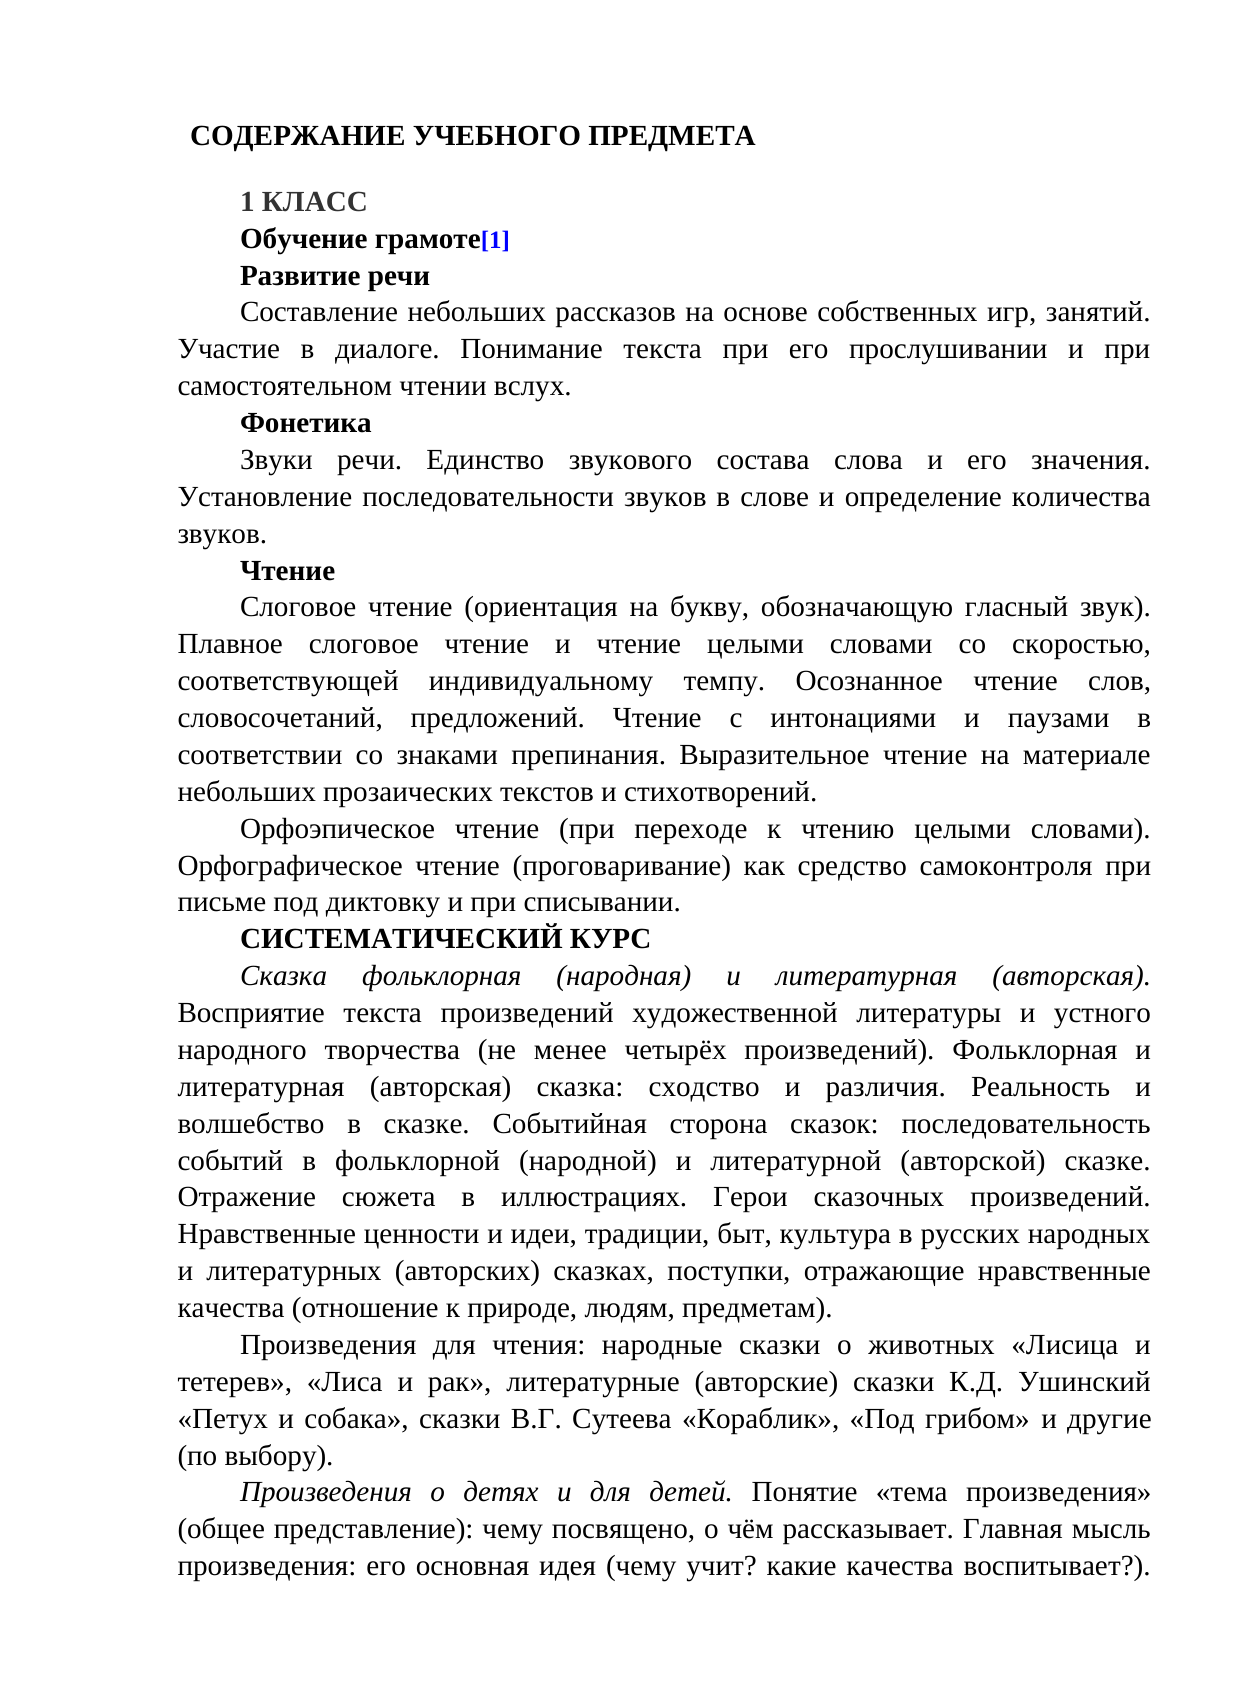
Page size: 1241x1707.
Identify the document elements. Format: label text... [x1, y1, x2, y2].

text Звуки речи. Единство звукового состава слова и его значения. Установление последовательности звуков в слове и определение количества звуков. [177, 442, 1152, 549]
text Слоговое чтение (ориентация на букву, обозначающую гласный звук). Плавное слоговое чтение и чтение целыми словами со скоростью, соответствующей индивидуальному темпу. Осознанное чтение слов, словосочетаний, предложений. Чтение с интонациями и паузами в соответствии со знаками препинания. Выразительное чтение на материале небольших прозаических текстов и стихотворений. [177, 589, 1152, 807]
text 1 КЛАСС [177, 184, 1152, 217]
text Орфоэпическое чтение (при переходе к чтению целыми словами). Орфографическое чтение (проговаривание) как средство самоконтроля при письме под диктовку и при списывании. [177, 811, 1152, 918]
text СОДЕРЖАНИЕ УЧЕБНОГО ПРЕДМЕТА [190, 118, 1152, 152]
text Обучение грамоте[1] [177, 221, 1152, 254]
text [177, 1474, 1152, 1582]
text Составление небольших рассказов на основе собственных игр, занятий. Участие в диалоге. Понимание текста при его прослушивании и при самостоятельном чтении вслух. [177, 294, 1152, 402]
text Развитие речи [177, 258, 1152, 291]
text Фонетика [177, 405, 1152, 439]
text СИСТЕМАТИЧЕСКИЙ КУРС [177, 921, 1152, 955]
text Чтение [177, 553, 1152, 586]
text Произведения для чтения: народные сказки о животных «Лисица и тетерев», «Лиса и рак», литературные (авторские) сказки К.Д. Ушинский «Петух и собака», сказки В.Г. Сутеева «Кораблик», «Под грибом» ‌и другие (по выбору). ‌ [177, 1327, 1152, 1471]
text Сказка фольклорная (народная) и литературная (авторская). Восприятие текста произведений художественной литературы и устного народного творчества (не менее четырёх произведений). Фольклорная и литературная (авторская) сказка: сходство и различия. Реальность и волшебство в сказке. Событийная сторона сказок: последовательность событий в фольклорной (народной) и литературной (авторской) сказке. Отражение сюжета в иллюстрациях. Герои сказочных произведений. Нравственные ценности и идеи, традиции, быт, культура в русских народных и литературных (авторских) сказках, поступки, отражающие нравственные качества (отношение к природе, людям, предметам). [177, 958, 1152, 1324]
